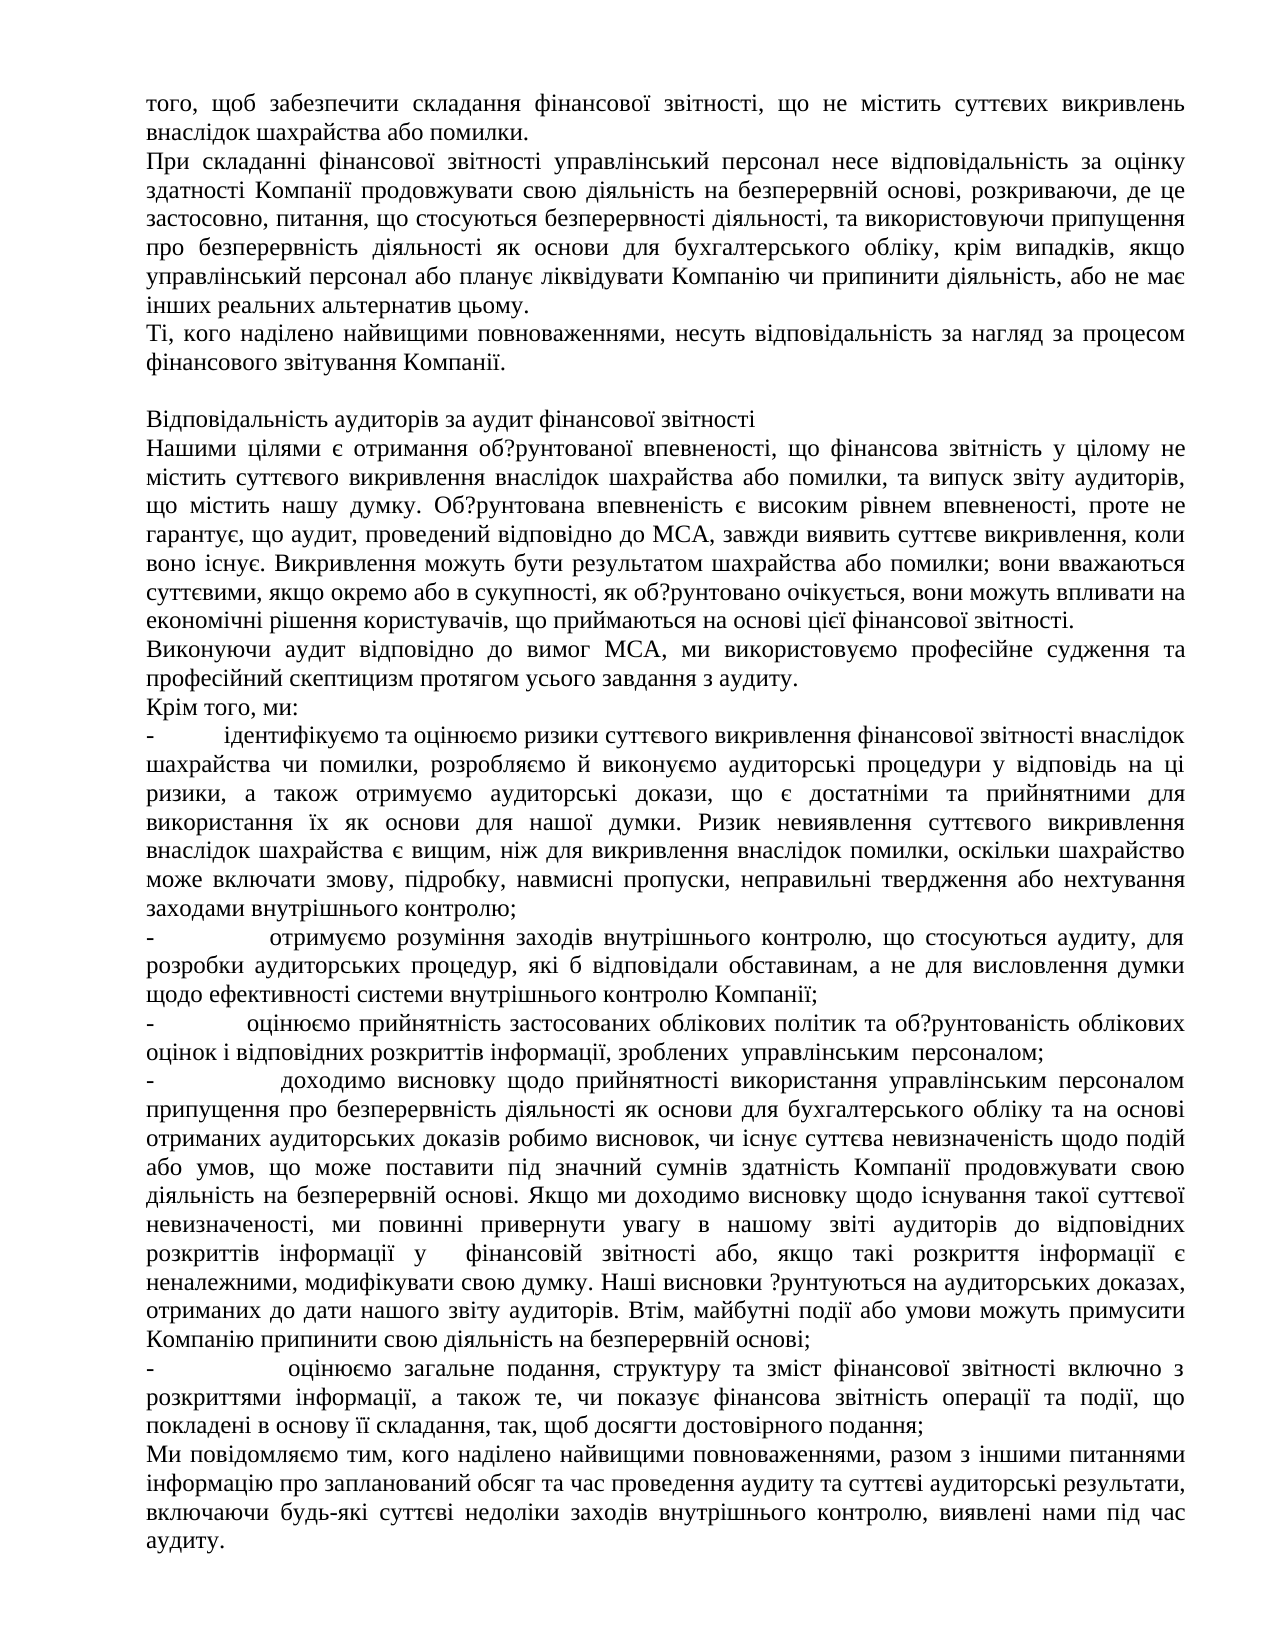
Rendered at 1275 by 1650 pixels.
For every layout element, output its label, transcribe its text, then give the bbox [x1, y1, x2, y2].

text - отримуємо розумiння заходiв внутрiшнього контролю, що стосуються аудиту, для розробки аудиторських процедур, якi б вiдповiдали обставинам, а не для висловлення думки щодо ефективностi системи внутрiшнього контролю Компанiї; [146, 922, 1186, 1008]
text Ми повiдомляємо тим, кого надiлено найвищими повноваженнями, разом з iншими питаннями iнформацiю про запланований обсяг та час проведення аудиту та суттєвi аудиторськi результати, включаючи будь-якi суттєвi недолiки заходiв внутрiшнього контролю, виявленi нами пiд час аудиту. [146, 1439, 1186, 1554]
text Виконуючи аудит вiдповiдно до вимог МСА, ми використовуємо професiйне судження та професiйний скептицизм протягом усього завдання з аудиту. [146, 634, 1186, 692]
text Вiдповiдальнiсть аудиторiв за аудит фiнансової звiтностi [146, 404, 1186, 433]
text Тi, кого надiлено найвищими повноваженнями, несуть вiдповiдальнiсть за нагляд за процесом фiнансового звiтування Компанiї. [146, 318, 1186, 376]
text - оцiнюємо прийнятнiсть застосованих облiкових полiтик та об?рунтованiсть облiкових оцiнок i вiдповiдних розкриттiв iнформацiї, зроблених управлiнським персоналом; [146, 1008, 1186, 1065]
text При складаннi фiнансової звiтностi управлiнський персонал несе вiдповiдальнiсть за оцiнку здатностi Компанiї продовжувати свою дiяльнiсть на безперервнiй основi, розкриваючи, де це застосовно, питання, що стосуються безперервностi дiяльностi, та використовуючи припущення про безперервнiсть дiяльностi як основи для бухгалтерського облiку, крiм випадкiв, якщо управлiнський персонал або планує лiквiдувати Компанiю чи припинити дiяльнiсть, або не має iнших реальних альтернатив цьому. [146, 146, 1186, 318]
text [146, 88, 1186, 146]
text - оцiнюємо загальне подання, структуру та змiст фiнансової звiтностi включно з розкриттями iнформацiї, а також те, чи показує фiнансова звiтнiсть операцiї та подiї, що покладенi в основу її складання, так, щоб досягти достовiрного подання; [146, 1353, 1186, 1439]
text Крiм того, ми: [146, 692, 1186, 720]
text - iдентифiкуємо та оцiнюємо ризики суттєвого викривлення фiнансової звiтностi внаслiдок шахрайства чи помилки, розробляємо й виконуємо аудиторськi процедури у вiдповiдь на цi ризики, а також отримуємо аудиторськi докази, що є достатнiми та прийнятними для використання їх як основи для нашої думки. Ризик невиявлення суттєвого викривлення внаслiдок шахрайства є вищим, нiж для викривлення внаслiдок помилки, оскiльки шахрайство може включати змову, пiдробку, навмиснi пропуски, неправильнi твердження або нехтування заходами внутрiшнього контролю; [146, 720, 1186, 922]
text - доходимо висновку щодо прийнятностi використання управлiнським персоналом припущення про безперервнiсть дiяльностi як основи для бухгалтерського облiку та на основi отриманих аудиторських доказiв робимо висновок, чи iснує суттєва невизначенiсть щодо подiй або умов, що може поставити пiд значний сумнiв здатнiсть Компанiї продовжувати свою дiяльнiсть на безперервнiй основi. Якщо ми доходимо висновку щодо iснування такої суттєвої невизначеностi, ми повиннi привернути увагу в нашому звiтi аудиторiв до вiдповiдних розкриттiв iнформацiї у фiнансовiй звiтностi або, якщо такi розкриття iнформацiї є неналежними, модифiкувати свою думку. Нашi висновки ?рунтуються на аудиторських доказах, отриманих до дати нашого звiту аудиторiв. Втiм, майбутнi подiї або умови можуть примусити Компанiю припинити свою дiяльнiсть на безперервнiй основi; [146, 1065, 1186, 1353]
text Нашими цiлями є отримання об?рунтованої впевненостi, що фiнансова звiтнiсть у цiлому не мiстить суттєвого викривлення внаслiдок шахрайства або помилки, та випуск звiту аудиторiв, що мiстить нашу думку. Об?рунтована впевненiсть є високим рiвнем впевненостi, проте не гарантує, що аудит, проведений вiдповiдно до МСА, завжди виявить суттєве викривлення, коли воно iснує. Викривлення можуть бути результатом шахрайства або помилки; вони вважаються суттєвими, якщо окремо або в сукупностi, як об?рунтовано очiкується, вони можуть впливати на економiчнi рiшення користувачiв, що приймаються на основi цiєї фiнансової звiтностi. [146, 433, 1186, 634]
